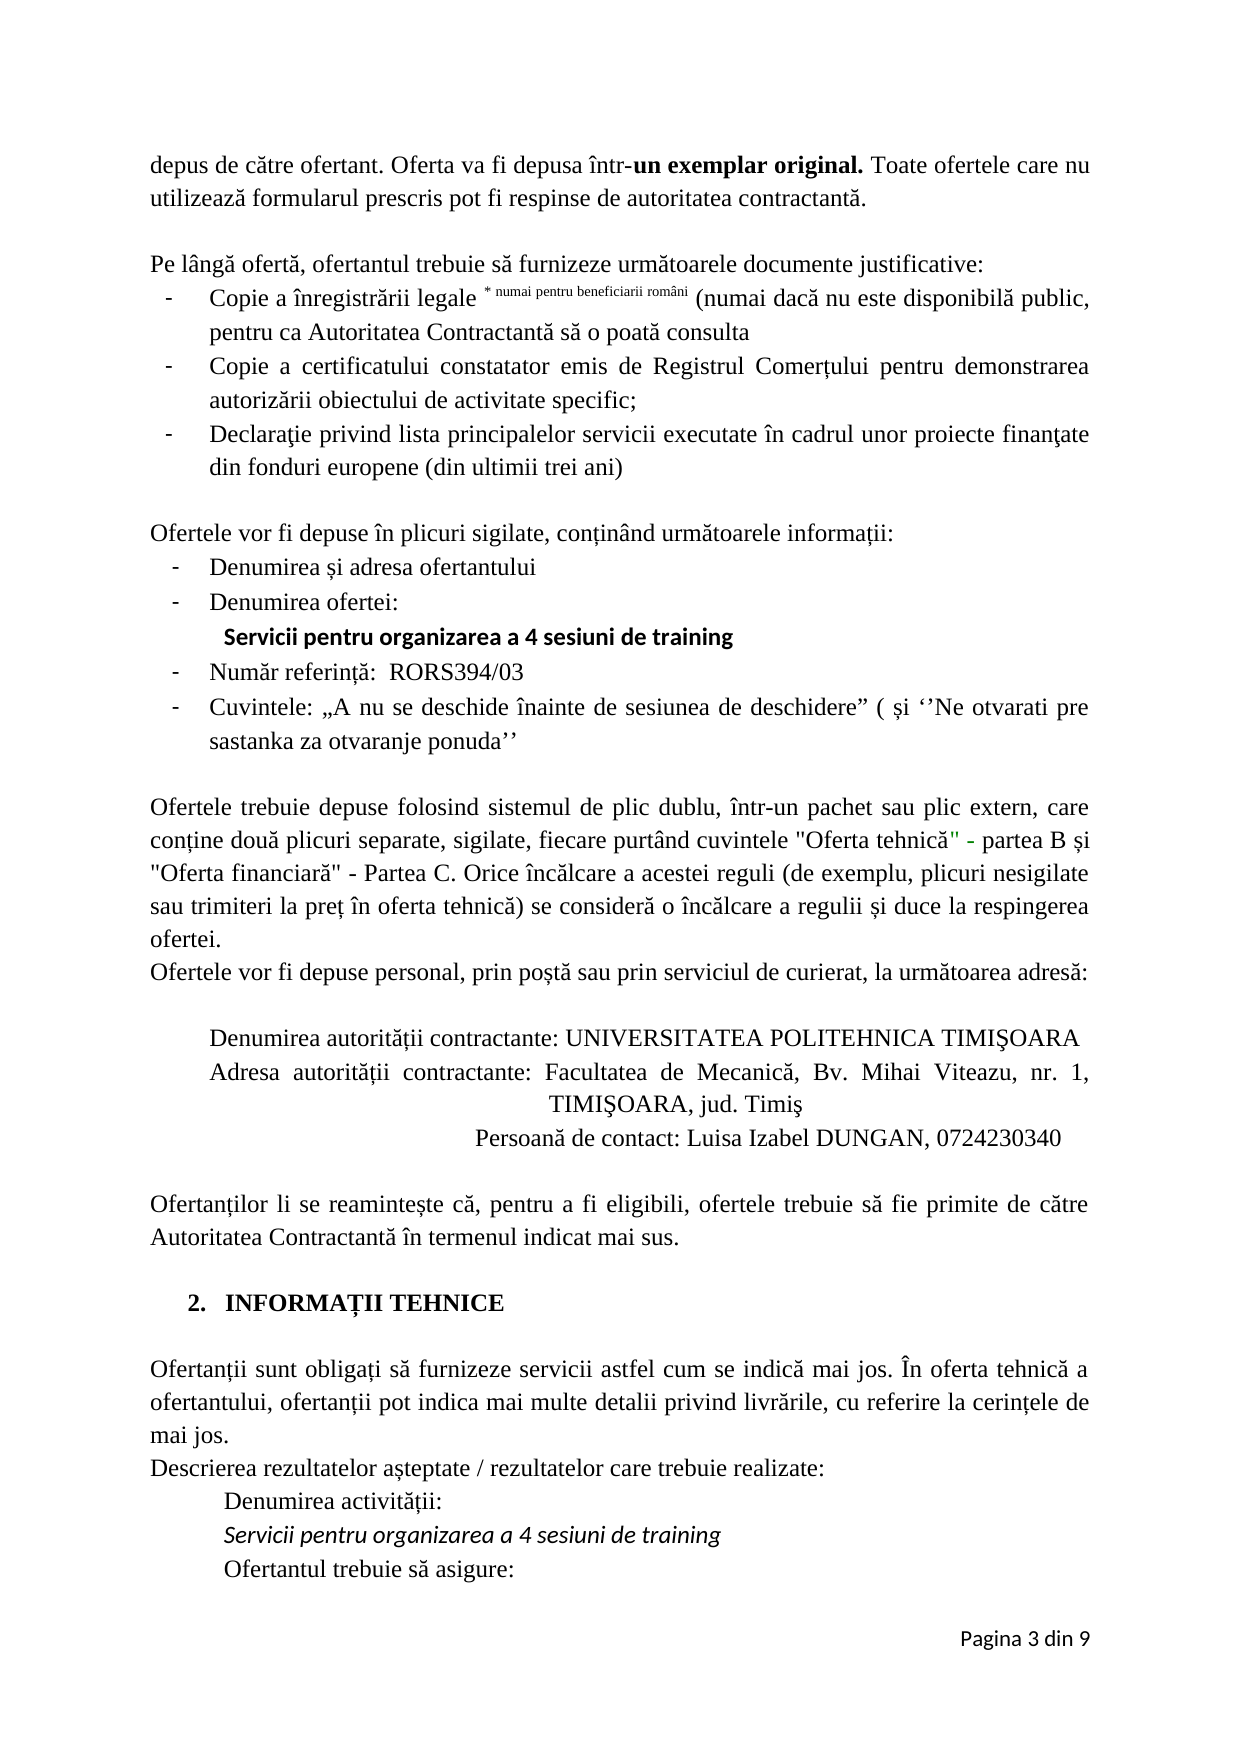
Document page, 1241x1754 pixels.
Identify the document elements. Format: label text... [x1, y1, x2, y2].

text Persoană de contact: Luisa Izabel DUNGAN, 0724230340 [475, 1123, 1090, 1151]
text Ofertanților li se reamintește că, pentru a fi eligibili, ofertele trebuie să fie primite de către Autoritatea Contractantă în termenul indicat mai sus. [150, 1189, 1090, 1250]
list Număr referință: RORS394/03 [172, 657, 1090, 687]
text Ofertele vor fi depuse personal, prin poștă sau prin serviciul de curierat, la următoarea adresă: [150, 957, 1090, 986]
list Denumirea activității: [150, 1486, 1090, 1514]
list Ofertantul trebuie să asigure: [150, 1554, 1090, 1583]
text Adresa autorității contractante: Facultatea de Mecanică, Bv. Mihai Viteazu, nr. 1, TIMIŞOARA, jud. Timiş [209, 1057, 1090, 1118]
text Ofertanții sunt obligați să furnizeze servicii astfel cum se indică mai jos. În oferta tehnică a ofertantului, ofertanții pot indica mai multe detalii privind livrările, cu referire la cerințele de mai jos. [150, 1354, 1090, 1448]
list Cuvintele: „A nu se deschide înainte de sesiunea de deschidere” ( și ‘’Ne otvarati pre sastanka za otvaranje ponuda’’ [172, 692, 1090, 755]
text Descrierea rezultatelor așteptate / rezultatelor care trebuie realizate: [150, 1453, 1090, 1482]
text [150, 150, 1090, 212]
list Copie a certificatului constatator emis de Registrul Comerțului pentru demonstrarea autorizării obiectului de activitate specific; [165, 350, 1090, 413]
list Copie a înregistrării legale * numai pentru beneficiarii români (numai dacă nu este disponibilă public, pentru ca Autoritatea Contractantă să o poată consulta [165, 282, 1090, 346]
text Ofertele trebuie depuse folosind sistemul de plic dublu, într-un pachet sau plic extern, care conține două plicuri separate, sigilate, fiecare purtând cuvintele "Oferta tehnică" - partea B și "Oferta financiară" - Partea C. Orice încălcare a acestei reguli (de exemplu, plicuri nesigilate sau trimiteri la preț în oferta tehnică) se consideră o încălcare a regulii și duce la respingerea ofertei. [150, 792, 1090, 953]
text Ofertele vor fi depuse în plicuri sigilate, conținând următoarele informații: [150, 518, 1090, 547]
list Servicii pentru organizarea a 4 sesiuni de training [150, 1519, 1090, 1549]
list Declaraţie privind lista principalelor servicii executate în cadrul unor proiecte finanţate din fonduri europene (din ultimii trei ani) [165, 418, 1090, 481]
text Denumirea autorității contractante: UNIVERSITATEA POLITEHNICA TIMIŞOARA [209, 1023, 1090, 1052]
list Denumirea ofertei: [172, 587, 1090, 617]
list INFORMAȚII TEHNICE [187, 1288, 1090, 1316]
list Denumirea și adresa ofertantului [172, 552, 1090, 582]
text Servicii pentru organizarea a 4 sesiuni de training [209, 622, 1090, 652]
text Pe lângă ofertă, ofertantul trebuie să furnizeze următoarele documente justificative: [150, 249, 1090, 278]
